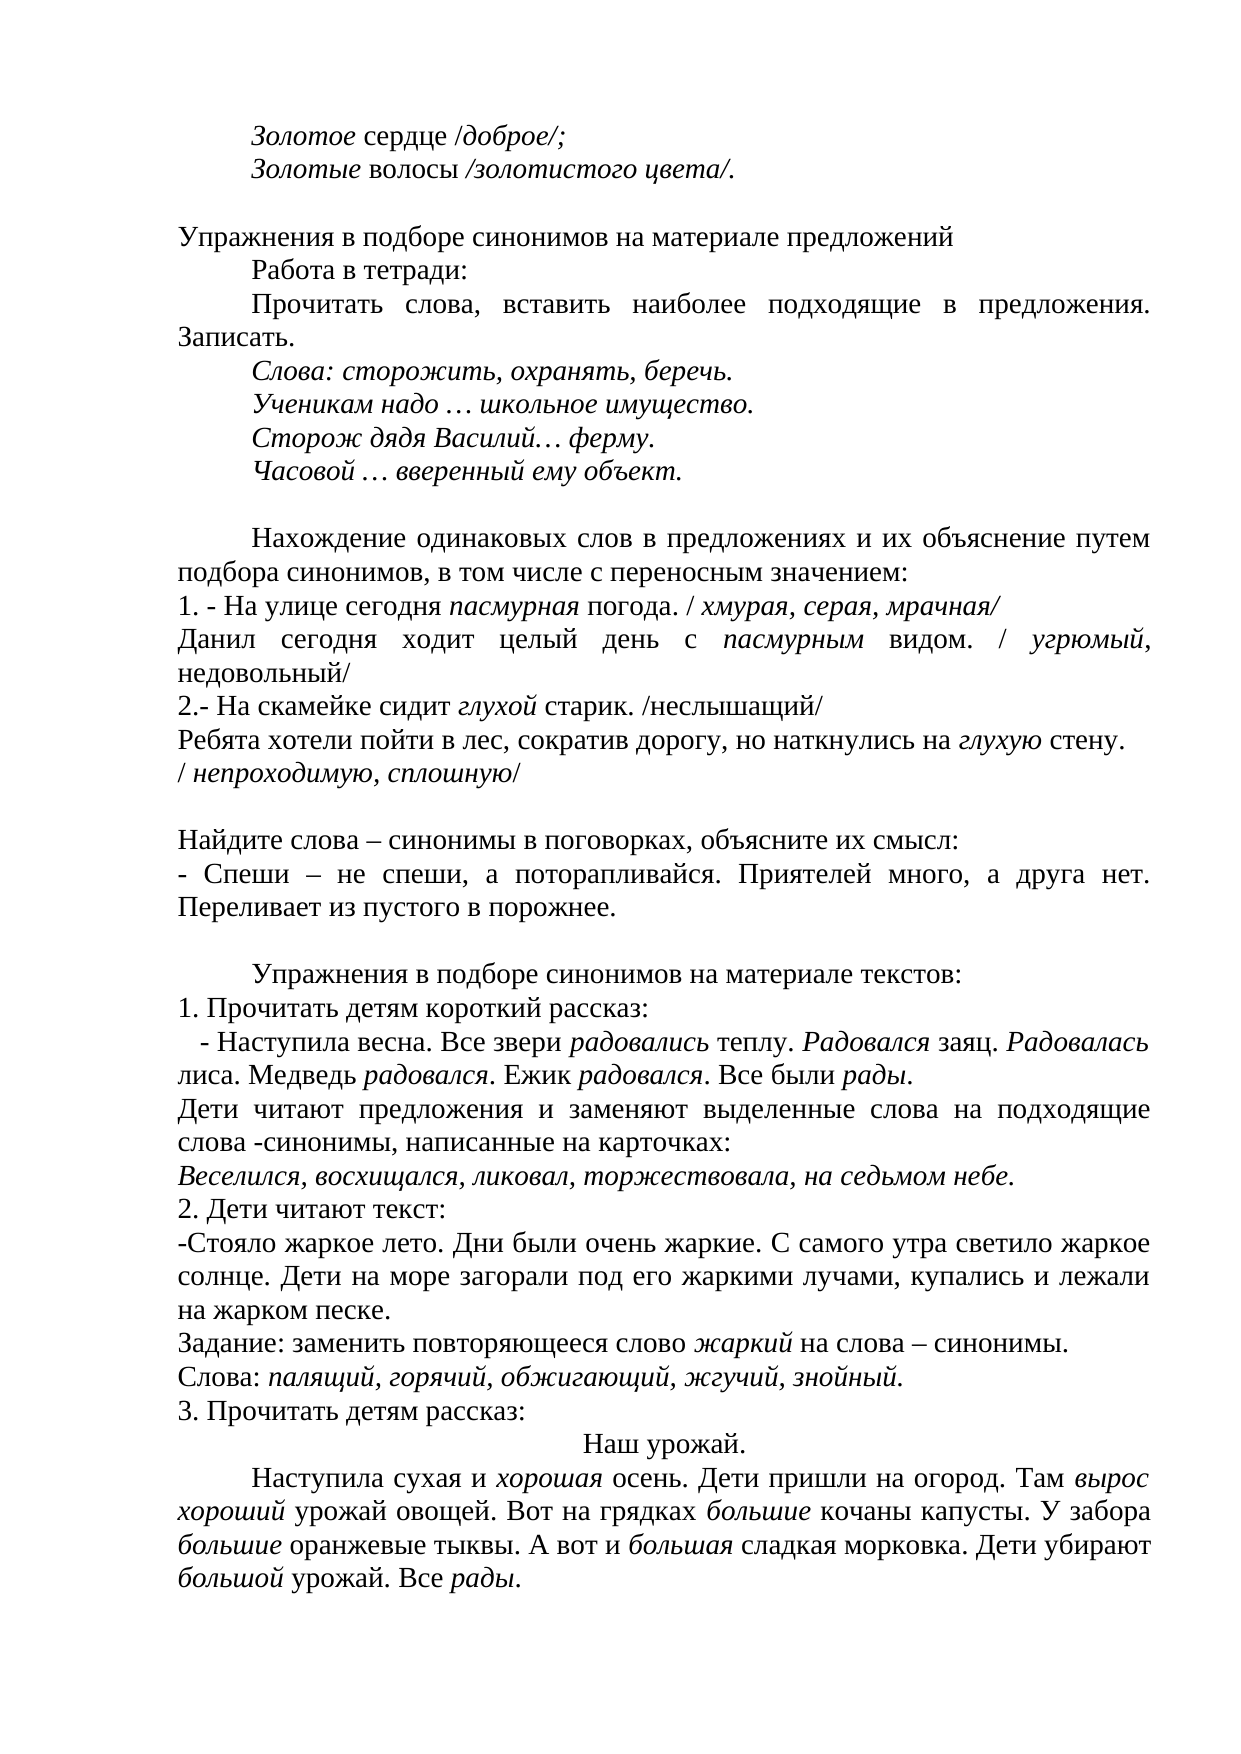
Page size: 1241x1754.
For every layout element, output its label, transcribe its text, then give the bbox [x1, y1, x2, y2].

text Золотое сердце /доброе/; [177, 118, 1152, 152]
text Прочитать слова, вставить наиболее подходящие в предложения. Записать. [177, 286, 1152, 353]
text Часовой … вверенный ему объект. [177, 453, 1152, 487]
text Данил сегодня ходит целый день с пасмурным видом. / угрюмый, недовольный/ [177, 621, 1152, 688]
text Наш урожай. [177, 1426, 1152, 1460]
text Слова: палящий, горячий, обжигающий, жгучий, знойный. [177, 1359, 1152, 1393]
text 1. Прочитать детям короткий рассказ: [177, 990, 1152, 1024]
text Ребята хотели пойти в лес, сократив дорогу, но наткнулись на глухую стену. [177, 722, 1152, 755]
text Наступила сухая и хорошая осень. Дети пришли на огород. Там вырос хороший урожай овощей. Вот на грядках большие кочаны капусты. У забора большие оранжевые тыквы. А вот и большая сладкая морковка. Дети убирают большой урожай. Все рады. [177, 1460, 1152, 1594]
text Золотые волосы /золотистого цвета/. [177, 152, 1152, 185]
text 2.- На скамейке сидит глухой старик. /неслышащий/ [177, 688, 1152, 722]
text Ученикам надо … школьное имущество. [177, 386, 1152, 420]
text / непроходимую, сплошную/ [177, 755, 1152, 789]
text -Стояло жаркое лето. Дни были очень жаркие. С самого утра светило жаркое солнце. Дети на море загорали под его жаркими лучами, купались и лежали на жарком песке. [177, 1225, 1152, 1326]
text Сторож дядя Василий… ферму. [177, 420, 1152, 453]
text 3. Прочитать детям рассказ: [177, 1393, 1152, 1426]
text 1. - На улице сегодня пасмурная погода. / хмурая, серая, мрачная/ [177, 588, 1152, 621]
text Найдите слова – синонимы в поговорках, объясните их смысл: [177, 822, 1152, 856]
text Работа в тетради: [177, 252, 1152, 286]
text 2. Дети читают текст: [177, 1191, 1152, 1225]
text Нахождение одинаковых слов в предложениях и их объяснение путем подбора синонимов, в том числе с переносным значением: [177, 521, 1152, 588]
text Упражнения в подборе синонимов на материале текстов: [177, 957, 1152, 990]
text Задание: заменить повторяющееся слово жаркий на слова – синонимы. [177, 1326, 1152, 1359]
text Слова: сторожить, охранять, беречь. [177, 353, 1152, 386]
text Веселился, восхищался, ликовал, торжествовала, на седьмом небе. [177, 1158, 1152, 1191]
text - Наступила весна. Все звери радовались теплу. Радовался заяц. Радовалась лиса. Медведь радовался. Ежик радовался. Все были рады. [177, 1024, 1152, 1091]
text Дети читают предложения и заменяют выделенные слова на подходящие слова -синонимы, написанные на карточках: [177, 1091, 1152, 1158]
text - Спеши – не спеши, а поторапливайся. Приятелей много, а друга нет. Переливает из пустого в порожнее. [177, 856, 1152, 923]
text Упражнения в подборе синонимов на материале предложений [177, 219, 1152, 252]
